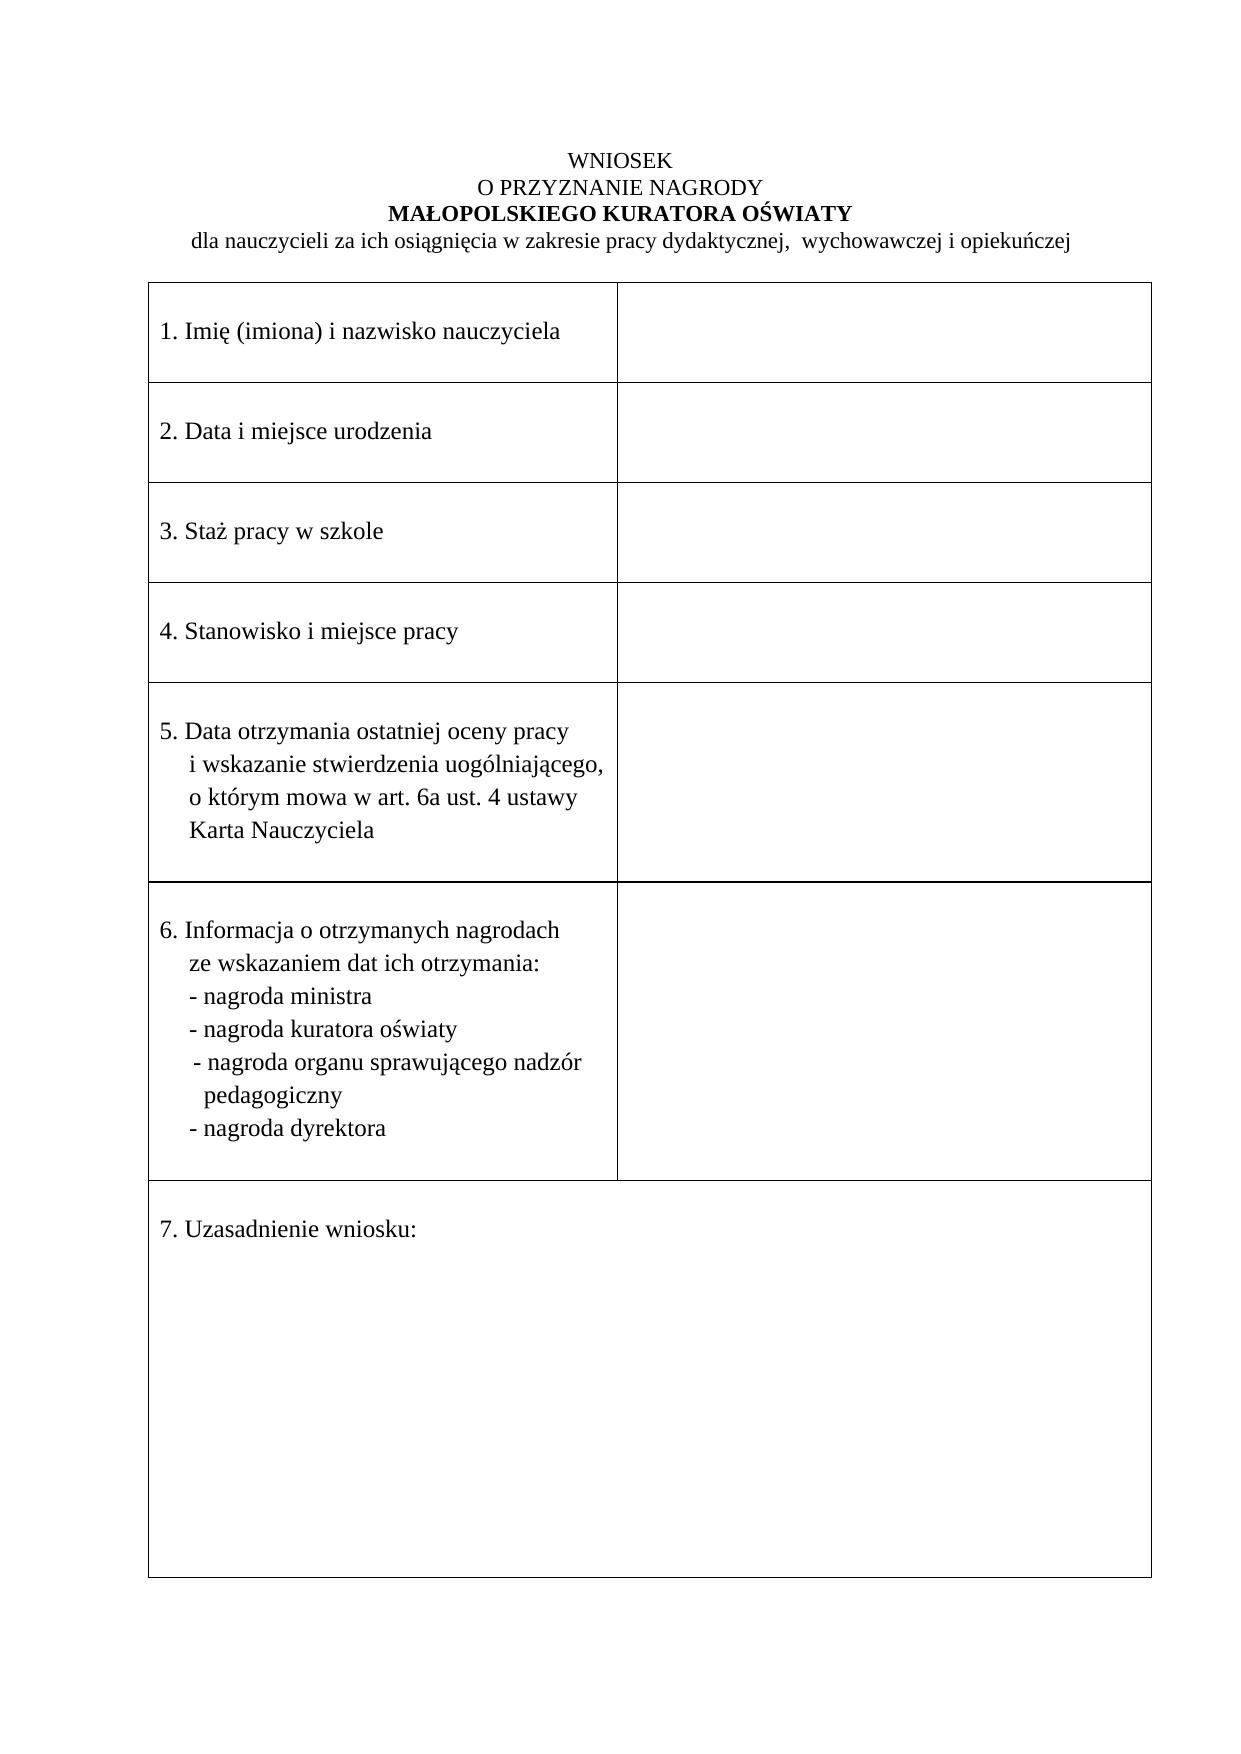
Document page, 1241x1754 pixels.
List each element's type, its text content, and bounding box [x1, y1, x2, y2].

text dla nauczycieli za ich osiągnięcia w zakresie pracy dydaktycznej, wychowawczej i opiekuńczej [148, 227, 1093, 253]
table_header 1. Imię (imiona) i nazwisko nauczyciela [149, 283, 617, 382]
table_cell [618, 883, 1151, 1179]
table_header [618, 283, 1151, 382]
table_cell 2. Data i miejsce urodzenia [149, 383, 617, 482]
table_cell [618, 383, 1151, 482]
table_cell [618, 483, 1151, 582]
table_cell [618, 683, 1151, 881]
text O PRZYZNANIE NAGRODY [148, 174, 1093, 200]
table_cell 3. Staż pracy w szkole [149, 483, 617, 582]
table_cell [618, 583, 1151, 682]
table_cell 4. Stanowisko i miejsce pracy [149, 583, 617, 682]
text MAŁOPOLSKIEGO KURATORA OŚWIATY [148, 200, 1093, 227]
table_cell 5. Data otrzymania ostatniej oceny pracy i wskazanie stwierdzenia uogólniającego, o którym mowa w art. 6a ust. 4 ustawy Karta Nauczyciela [149, 683, 617, 881]
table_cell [149, 1181, 1151, 1577]
table_cell 6. Informacja o otrzymanych nagrodach ze wskazaniem dat ich otrzymania: - nagroda ministra - nagroda kuratora oświaty - nagroda organu sprawującego nadzór pedagogiczny - nagroda dyrektora [149, 883, 617, 1179]
text WNIOSEK [148, 148, 1093, 174]
